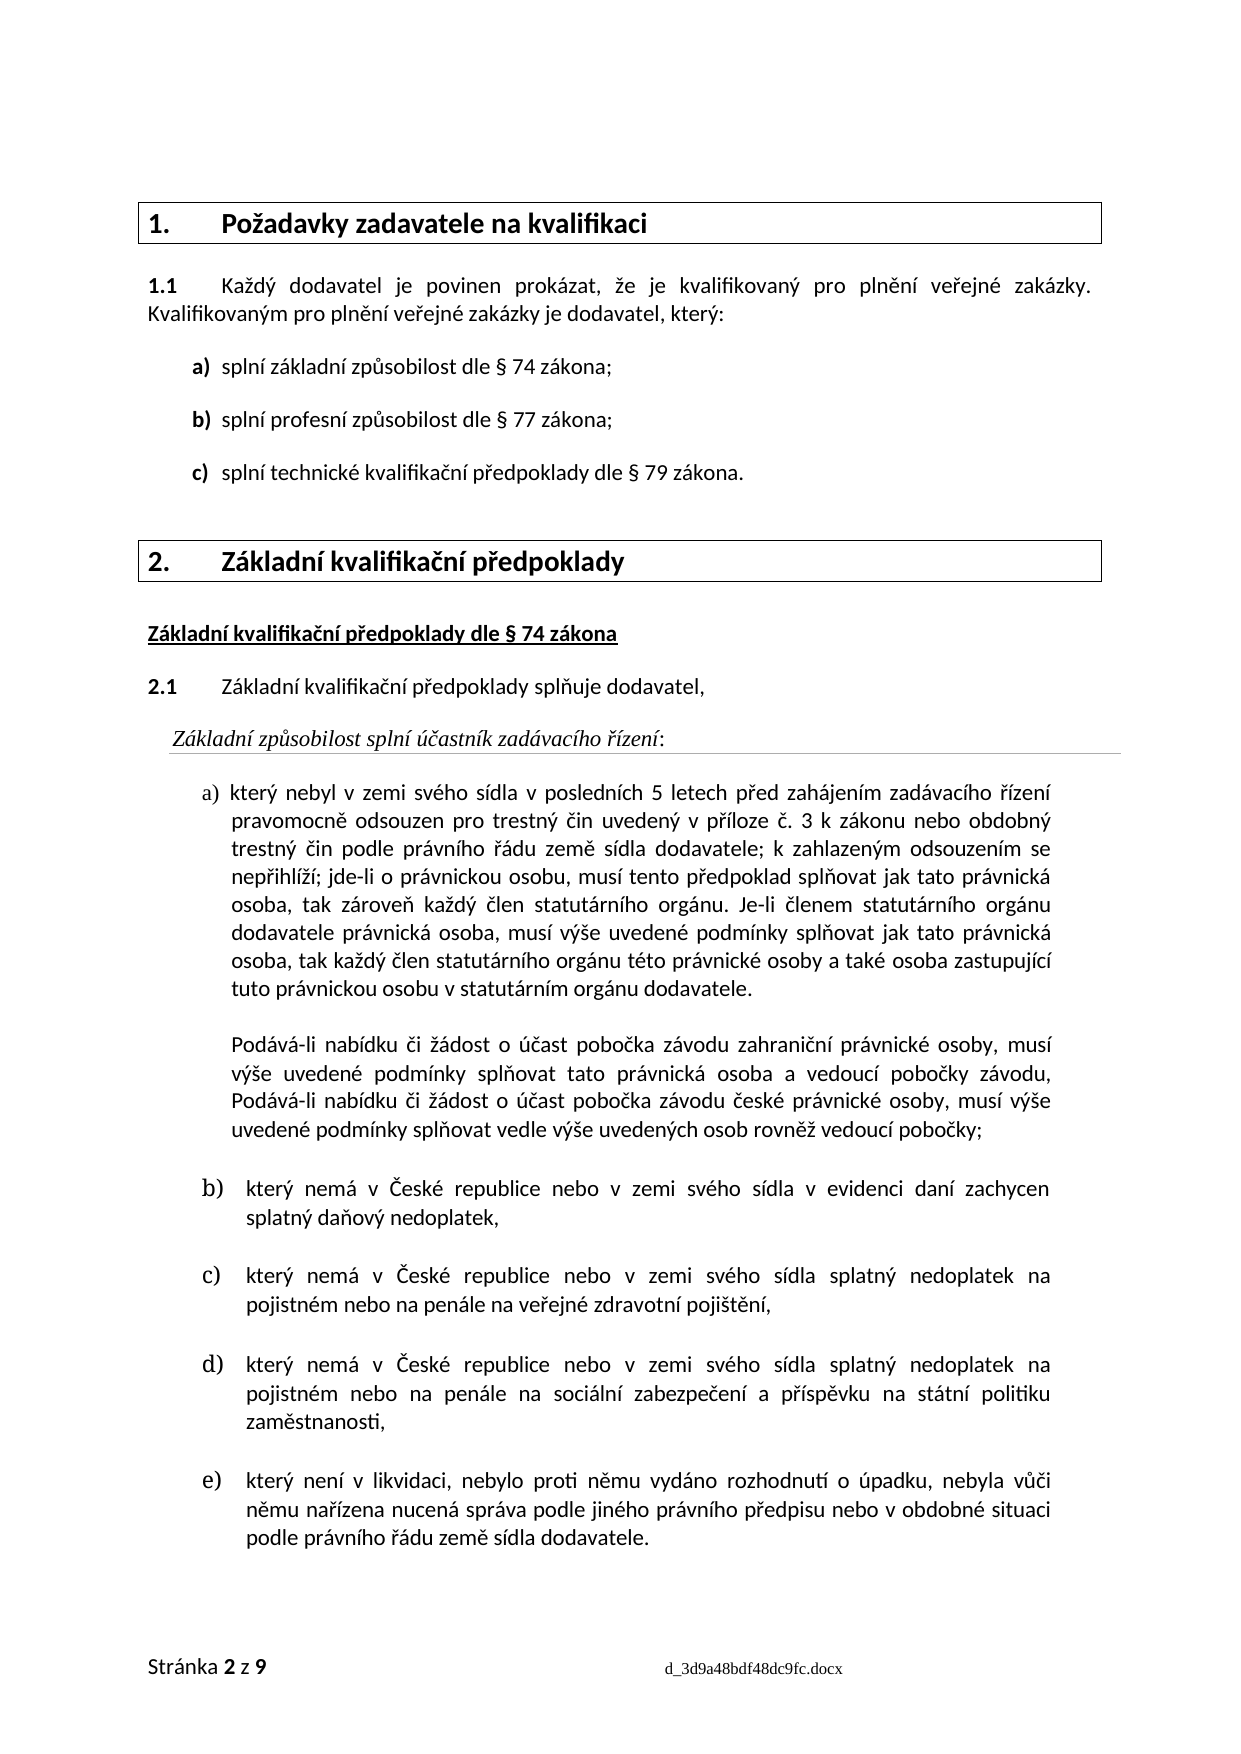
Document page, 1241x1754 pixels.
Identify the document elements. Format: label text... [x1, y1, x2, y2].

list který nemá v České republice nebo v zemi svého sídla v evidenci daní zachycen splatný daňový nedoplatek, [202, 1172, 1050, 1231]
text splní základní způsobilost dle § 74 zákona; [192, 352, 1093, 380]
list který nebyl v zemi svého sídla v posledních 5 letech před zahájením zadávacího řízení pravomocně odsouzen pro trestný čin uvedený v příloze č. 3 k zákonu nebo obdobný trestný čin podle právního řádu země sídla dodavatele; k zahlazeným odsouzením se nepřihlíží; jde-li o právnickou osobu, musí tento předpoklad splňovat jak tato právnická osoba, tak zároveň každý člen statutárního orgánu. Je-li členem statutárního orgánu dodavatele právnická osoba, musí výše uvedené podmínky splňovat jak tato právnická osoba, tak každý člen statutárního orgánu této právnické osoby a také osoba zastupující tuto právnickou osobu v statutárním orgánu dodavatele. [202, 778, 1051, 1002]
list který nemá v České republice nebo v zemi svého sídla splatný nedoplatek na pojistném nebo na penále na veřejné zdravotní pojištění, [202, 1259, 1051, 1318]
text Základní kvalifikační předpoklady splňuje dodavatel, [148, 672, 1093, 700]
text Základní způsobilost splní účastník zadávacího řízení: [172, 725, 1093, 752]
text Požadavky zadavatele na kvalifikaci [139, 203, 1101, 243]
list který nemá v České republice nebo v zemi svého sídla splatný nedoplatek na pojistném nebo na penále na sociální zabezpečení a příspěvku na státní politiku zaměstnanosti, [202, 1347, 1051, 1435]
text Základní kvalifikační předpoklady [139, 541, 1101, 581]
text Každý dodavatel je povinen prokázat, že je kvalifikovaný pro plnění veřejné zakázky. Kvalifikovaným pro plnění veřejné zakázky je dodavatel, který: [148, 271, 1093, 327]
list který není v likvidaci, nebylo proti němu vydáno rozhodnutí o úpadku, nebyla vůči němu nařízena nucená správa podle jiného právního předpisu nebo v obdobné situaci podle právního řádu země sídla dodavatele. [202, 1464, 1051, 1551]
text Podává-li nabídku či žádost o účast pobočka závodu zahraniční právnické osoby, musí výše uvedené podmínky splňovat tato právnická osoba a vedoucí pobočky závodu, Podává-li nabídku či žádost o účast pobočka závodu české právnické osoby, musí výše uvedené podmínky splňovat vedle výše uvedených osob rovněž vedoucí pobočky; [231, 1031, 1052, 1143]
text splní technické kvalifikační předpoklady dle § 79 zákona. [192, 458, 1093, 486]
text Základní kvalifikační předpoklady dle § 74 zákona [148, 619, 1093, 647]
text splní profesní způsobilost dle § 77 zákona; [192, 405, 1093, 433]
